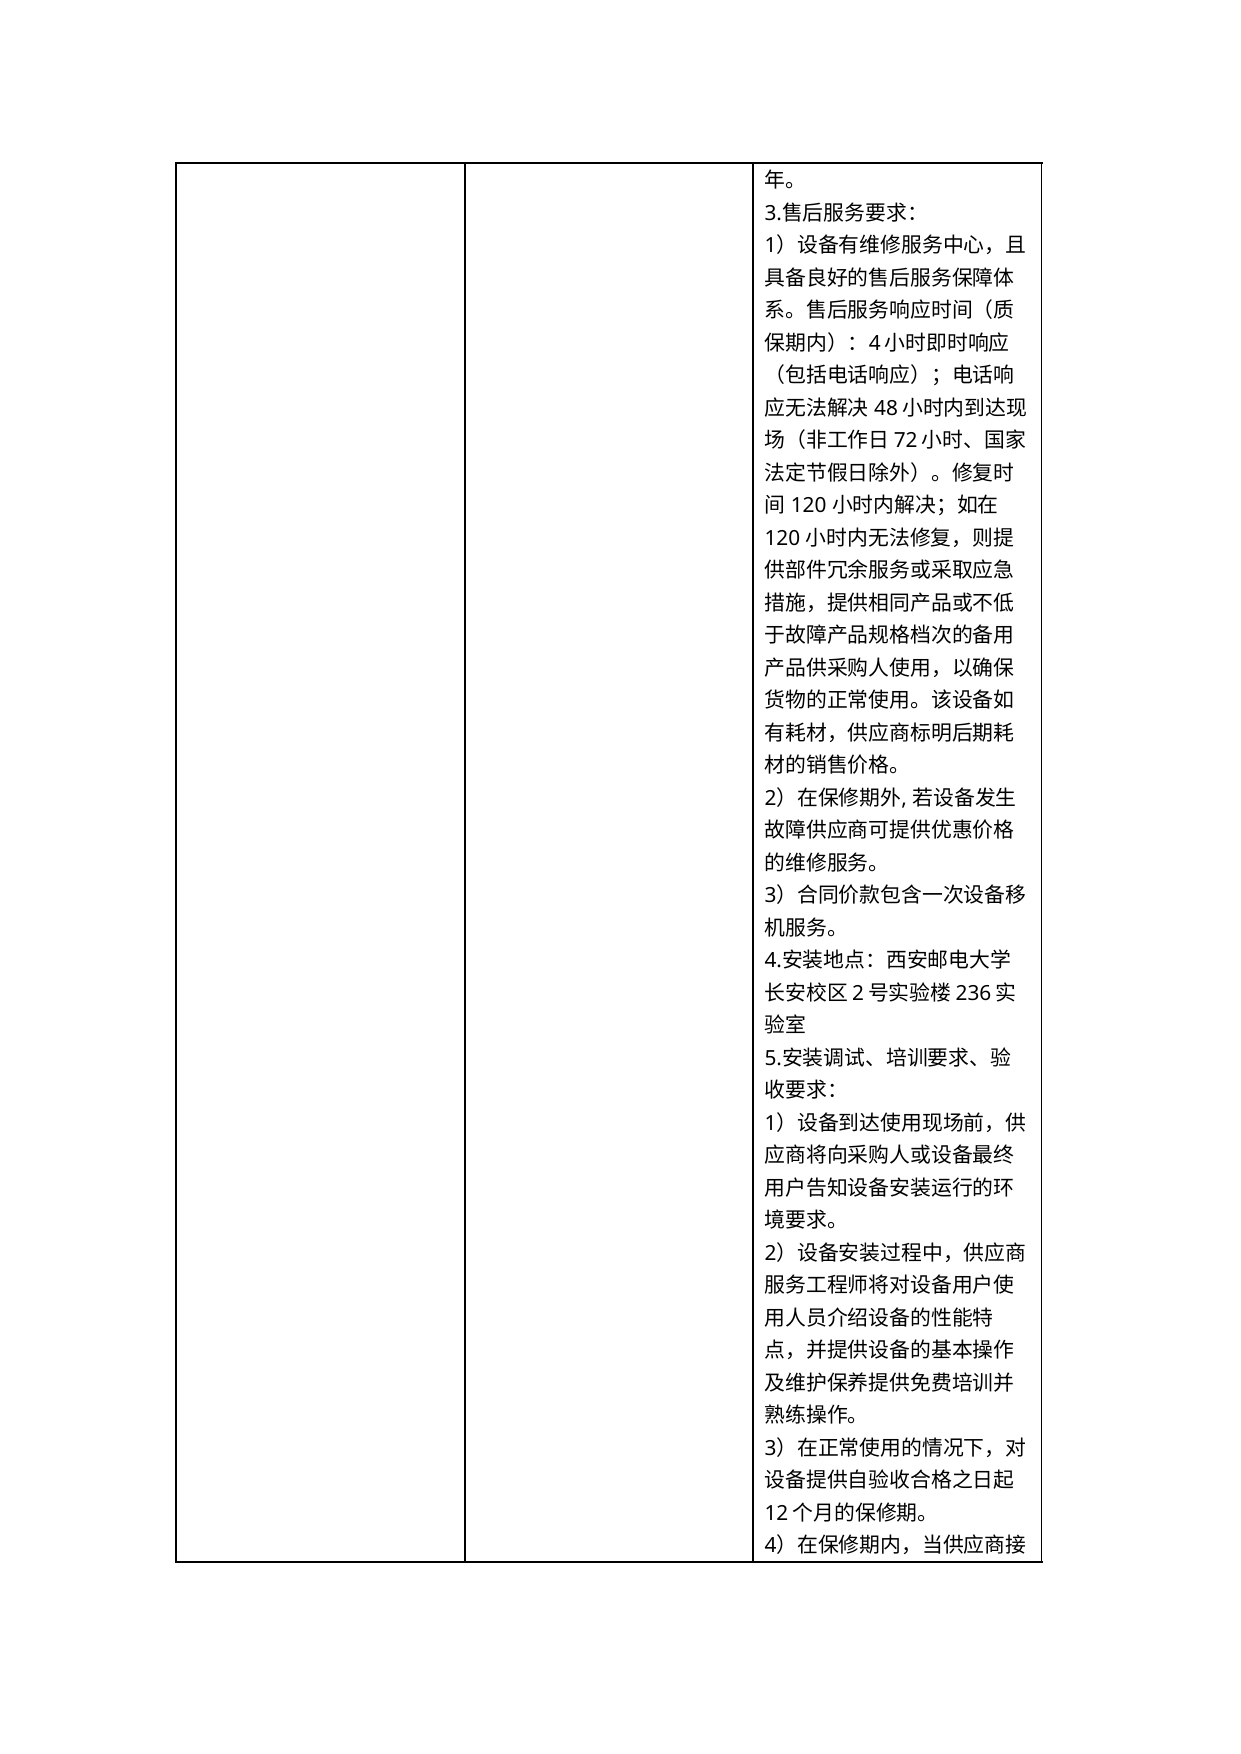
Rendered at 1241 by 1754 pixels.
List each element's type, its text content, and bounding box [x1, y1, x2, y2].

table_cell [754, 164, 1041, 1561]
table_cell 2 [177, 164, 464, 1561]
table_cell [466, 164, 752, 1561]
